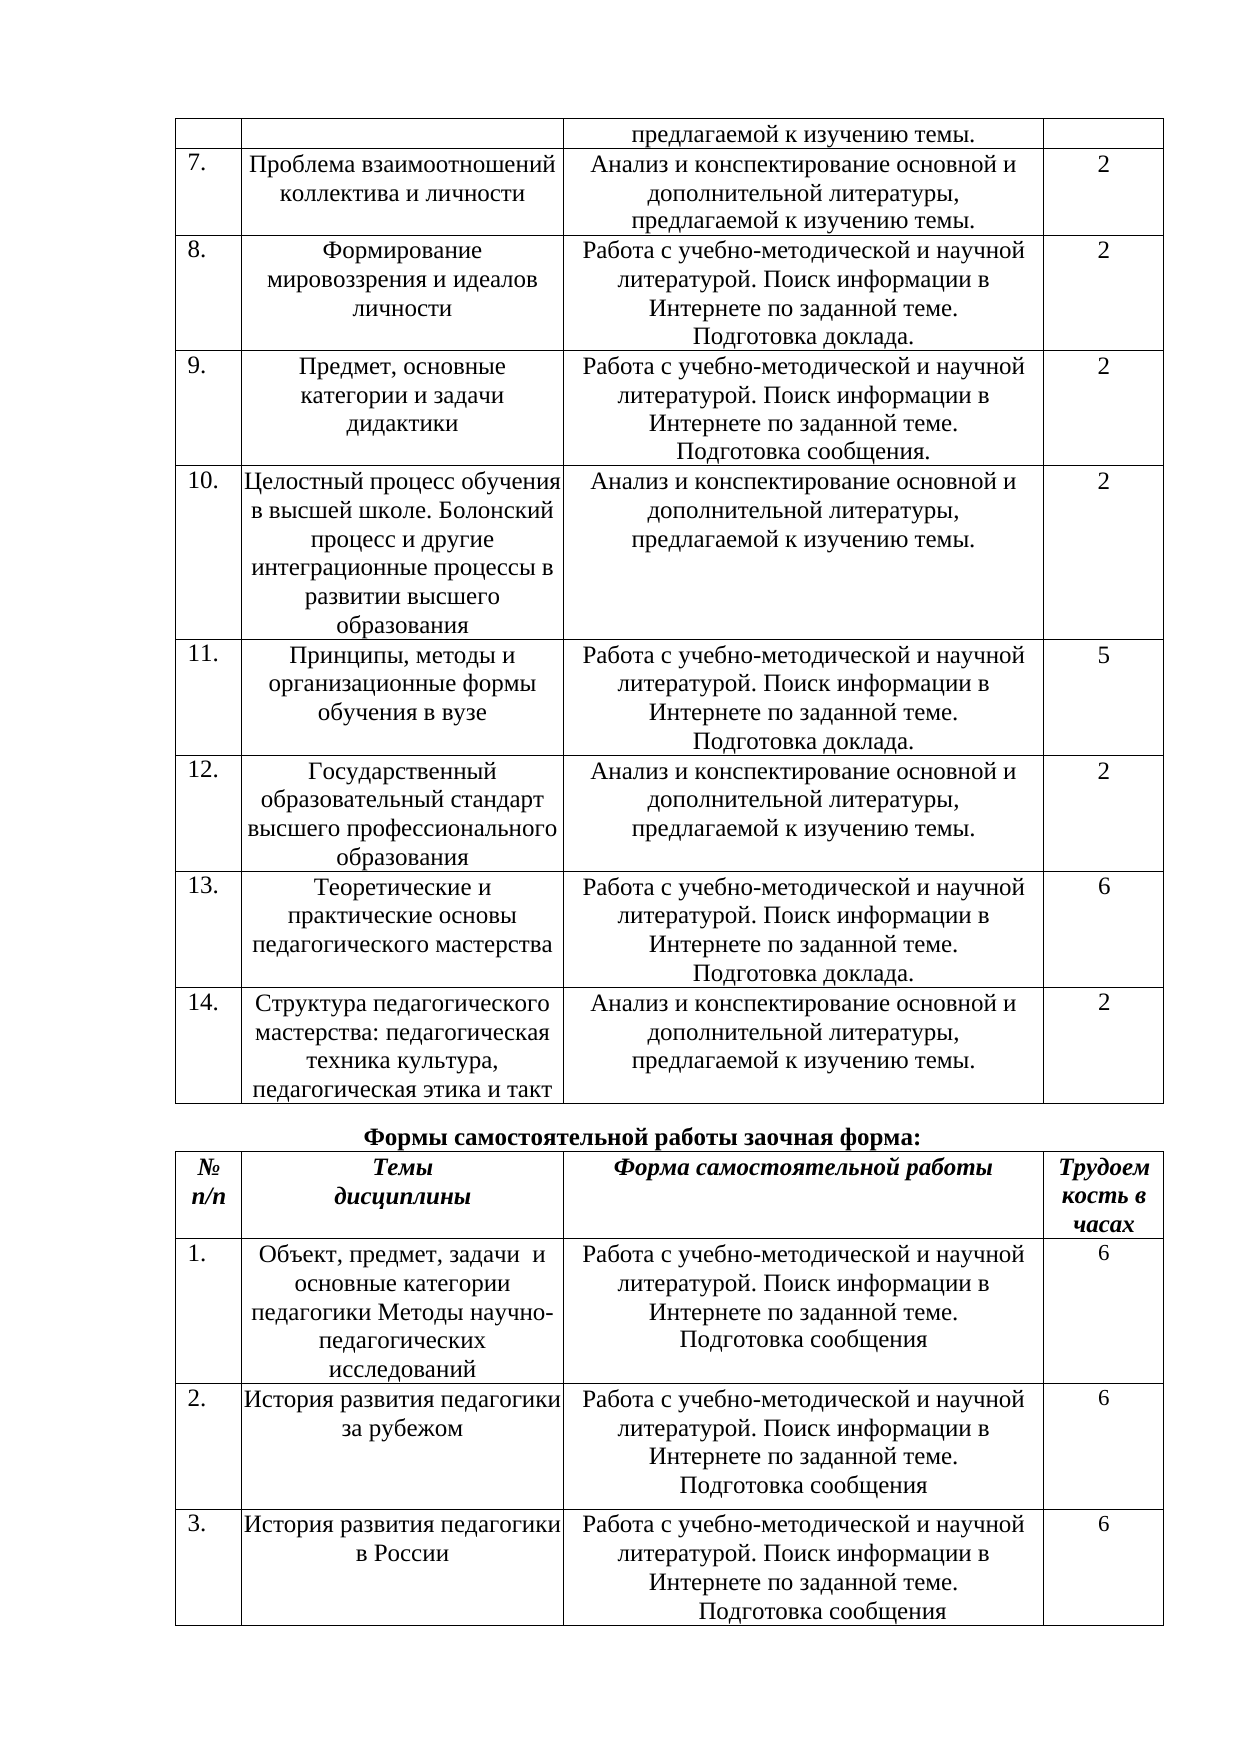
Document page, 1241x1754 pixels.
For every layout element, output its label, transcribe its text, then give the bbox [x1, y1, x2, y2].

table_cell Принципы, методы и организационные формы обучения в вузе [242, 640, 563, 755]
table_cell 2 [1044, 236, 1163, 350]
table_cell 2 [1044, 119, 1163, 148]
table_cell 2 [1044, 149, 1163, 234]
text Формы самостоятельной работы заочная форма: [118, 1122, 1167, 1151]
table_cell Работа с учебно-методической и научной литературой. Поиск информации в Интернете по заданной теме. Подготовка сообщения. [564, 351, 1043, 465]
table_cell Работа с учебно-методической и научной литературой. Поиск информации в Интернете по заданной теме. Подготовка сообщения [564, 1510, 1043, 1624]
table_cell Анализ и конспектирование основной и дополнительной литературы, предлагаемой к изучению темы. [564, 988, 1043, 1103]
table_cell 11. [176, 640, 241, 755]
table_cell 8. [176, 236, 241, 350]
table_cell Проблема взаимоотношений коллектива и личности [242, 149, 563, 234]
table_cell 10. [176, 466, 241, 639]
table_cell История развития педагогики за рубежом [242, 1384, 563, 1508]
table_header Форма самостоятельной работы [564, 1152, 1043, 1238]
table_cell Объект, предмет, задачи и основные категории педагогики Методы научно-педагогических исследований [242, 1239, 563, 1383]
table_cell 6 [1044, 872, 1163, 987]
table_cell 6. [176, 119, 241, 148]
table_cell 2 [1044, 466, 1163, 639]
table_cell Предмет, основные категории и задачи дидактики [242, 351, 563, 465]
table_cell 6 [1044, 1510, 1163, 1624]
table_cell История развития педагогики в России [242, 1510, 563, 1624]
table_cell 3. [176, 1510, 241, 1624]
table_cell Работа с учебно-методической и научной литературой. Поиск информации в Интернете по заданной теме. Подготовка доклада. [564, 236, 1043, 350]
table_cell Теоретические и практические основы педагогического мастерства [242, 872, 563, 987]
table_cell 2. [176, 1384, 241, 1508]
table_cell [242, 119, 563, 148]
table_cell 6 [1044, 1384, 1163, 1508]
table_cell 9. [176, 351, 241, 465]
table_cell 2 [1044, 988, 1163, 1103]
table_cell Работа с учебно-методической и научной литературой. Поиск информации в Интернете по заданной теме. Подготовка доклада. [564, 640, 1043, 755]
table_cell 14. [176, 988, 241, 1103]
table_cell Анализ и конспектирование основной и дополнительной литературы, предлагаемой к изучению темы. [564, 756, 1043, 871]
table_cell 12. [176, 756, 241, 871]
table_cell Государственный образовательный стандарт высшего профессионального образования [242, 756, 563, 871]
table_cell Формирование мировоззрения и идеалов личности [242, 236, 563, 350]
table_cell Анализ и конспектирование основной и дополнительной литературы, предлагаемой к изучению темы. [564, 466, 1043, 639]
table_cell 1. [176, 1239, 241, 1383]
table_cell Работа с учебно-методической и научной литературой. Поиск информации в Интернете по заданной теме. Подготовка доклада. [564, 872, 1043, 987]
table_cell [564, 149, 1043, 234]
table_cell Целостный процесс обучения в высшей школе. Болонский процесс и другие интеграционные процессы в развитии высшего образования [242, 466, 563, 639]
table_cell 7. [176, 149, 241, 234]
table_cell 5 [1044, 640, 1163, 755]
table_cell Работа с учебно-методической и научной литературой. Поиск информации в Интернете по заданной теме. Подготовка сообщения [564, 1384, 1043, 1508]
table_cell 2 [1044, 756, 1163, 871]
table_header Трудоем кость в часах [1044, 1152, 1163, 1238]
table_cell Работа с учебно-методической и научной литературой. Поиск информации в Интернете по заданной теме. Подготовка сообщения [564, 1239, 1043, 1383]
table_header Темы дисциплины [242, 1152, 563, 1238]
table_header № п/п [176, 1152, 241, 1238]
table_cell Структура педагогического мастерства: педагогическая техника культура, педагогическая этика и такт [242, 988, 563, 1103]
table_cell 13. [176, 872, 241, 987]
table_cell 6 [1044, 1239, 1163, 1383]
table_cell 2 [1044, 351, 1163, 465]
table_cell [564, 119, 1043, 148]
